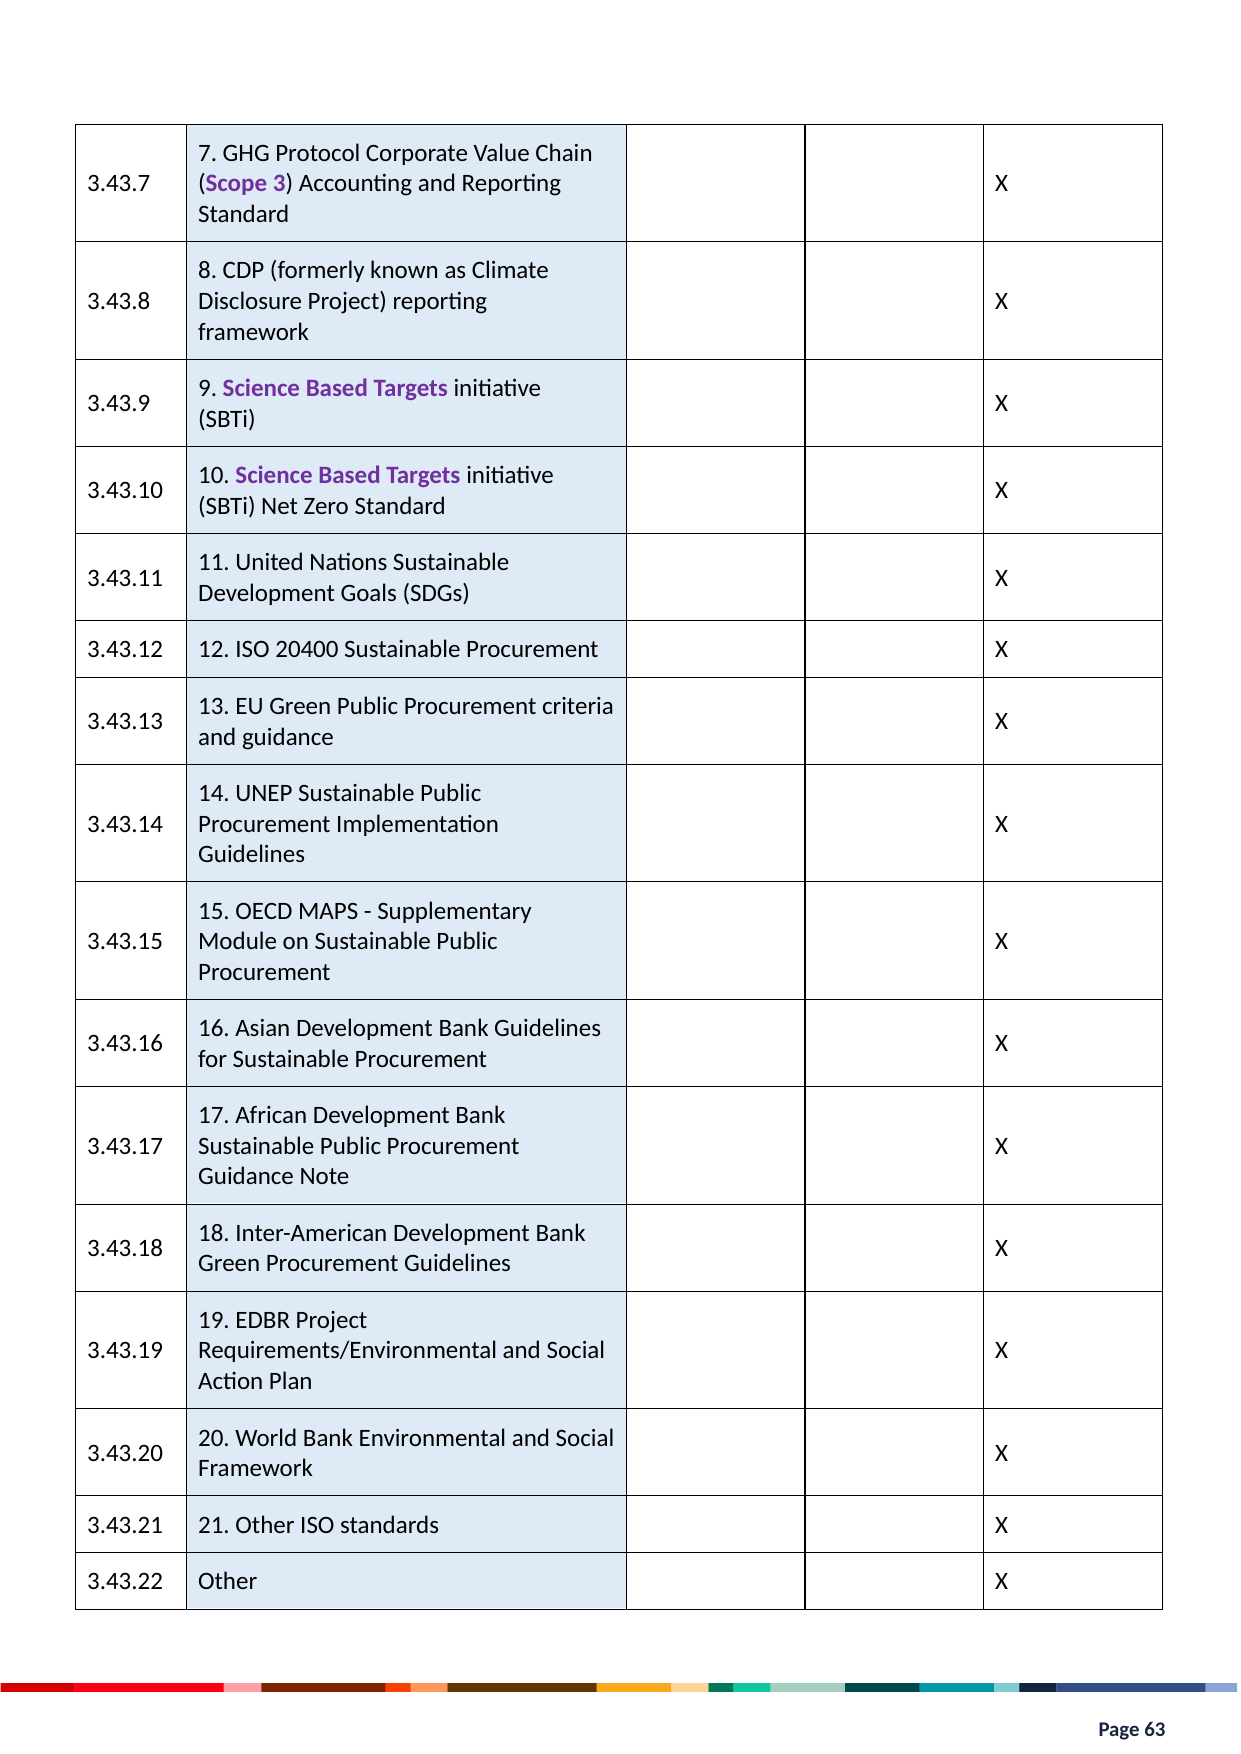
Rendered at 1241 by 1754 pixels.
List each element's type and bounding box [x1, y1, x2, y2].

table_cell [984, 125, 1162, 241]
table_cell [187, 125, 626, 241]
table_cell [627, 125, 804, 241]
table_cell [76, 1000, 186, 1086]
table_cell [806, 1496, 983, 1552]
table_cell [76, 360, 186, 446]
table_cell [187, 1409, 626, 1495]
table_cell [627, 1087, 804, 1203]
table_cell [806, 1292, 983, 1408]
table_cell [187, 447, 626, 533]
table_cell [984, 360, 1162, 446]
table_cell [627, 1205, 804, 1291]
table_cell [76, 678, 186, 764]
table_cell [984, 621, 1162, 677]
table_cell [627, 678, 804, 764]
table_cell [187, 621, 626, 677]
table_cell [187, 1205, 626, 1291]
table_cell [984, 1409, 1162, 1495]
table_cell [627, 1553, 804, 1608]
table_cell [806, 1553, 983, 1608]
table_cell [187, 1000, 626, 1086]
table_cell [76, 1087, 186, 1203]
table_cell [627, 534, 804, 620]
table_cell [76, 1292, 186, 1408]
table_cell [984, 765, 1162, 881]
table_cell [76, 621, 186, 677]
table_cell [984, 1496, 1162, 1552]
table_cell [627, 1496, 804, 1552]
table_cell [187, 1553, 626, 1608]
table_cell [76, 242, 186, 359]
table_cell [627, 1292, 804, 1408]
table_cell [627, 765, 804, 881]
picture [0, 1683, 1236, 1692]
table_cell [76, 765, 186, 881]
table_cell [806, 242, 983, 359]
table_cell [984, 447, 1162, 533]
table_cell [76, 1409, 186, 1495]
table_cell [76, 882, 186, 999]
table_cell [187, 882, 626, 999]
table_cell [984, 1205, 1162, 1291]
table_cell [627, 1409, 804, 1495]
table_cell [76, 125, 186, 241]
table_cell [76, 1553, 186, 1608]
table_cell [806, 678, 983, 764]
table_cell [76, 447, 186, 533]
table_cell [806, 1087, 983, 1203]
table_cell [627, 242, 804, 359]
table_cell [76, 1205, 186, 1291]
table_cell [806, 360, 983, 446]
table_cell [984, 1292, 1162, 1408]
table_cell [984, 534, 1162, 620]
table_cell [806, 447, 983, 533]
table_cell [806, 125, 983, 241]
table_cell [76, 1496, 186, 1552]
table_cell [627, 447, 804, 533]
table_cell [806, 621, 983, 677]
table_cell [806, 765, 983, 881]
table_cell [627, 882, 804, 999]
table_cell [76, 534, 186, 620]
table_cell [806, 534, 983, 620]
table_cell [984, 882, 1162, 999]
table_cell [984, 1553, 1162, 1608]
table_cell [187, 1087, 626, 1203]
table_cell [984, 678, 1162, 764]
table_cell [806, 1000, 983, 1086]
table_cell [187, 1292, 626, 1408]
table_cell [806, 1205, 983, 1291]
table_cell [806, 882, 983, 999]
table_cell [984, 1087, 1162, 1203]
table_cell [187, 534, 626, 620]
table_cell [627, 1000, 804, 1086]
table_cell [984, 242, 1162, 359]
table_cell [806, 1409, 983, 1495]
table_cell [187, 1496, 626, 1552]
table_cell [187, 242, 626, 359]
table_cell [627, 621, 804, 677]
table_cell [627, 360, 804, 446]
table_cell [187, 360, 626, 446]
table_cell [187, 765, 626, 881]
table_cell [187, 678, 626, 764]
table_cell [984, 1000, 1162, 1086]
